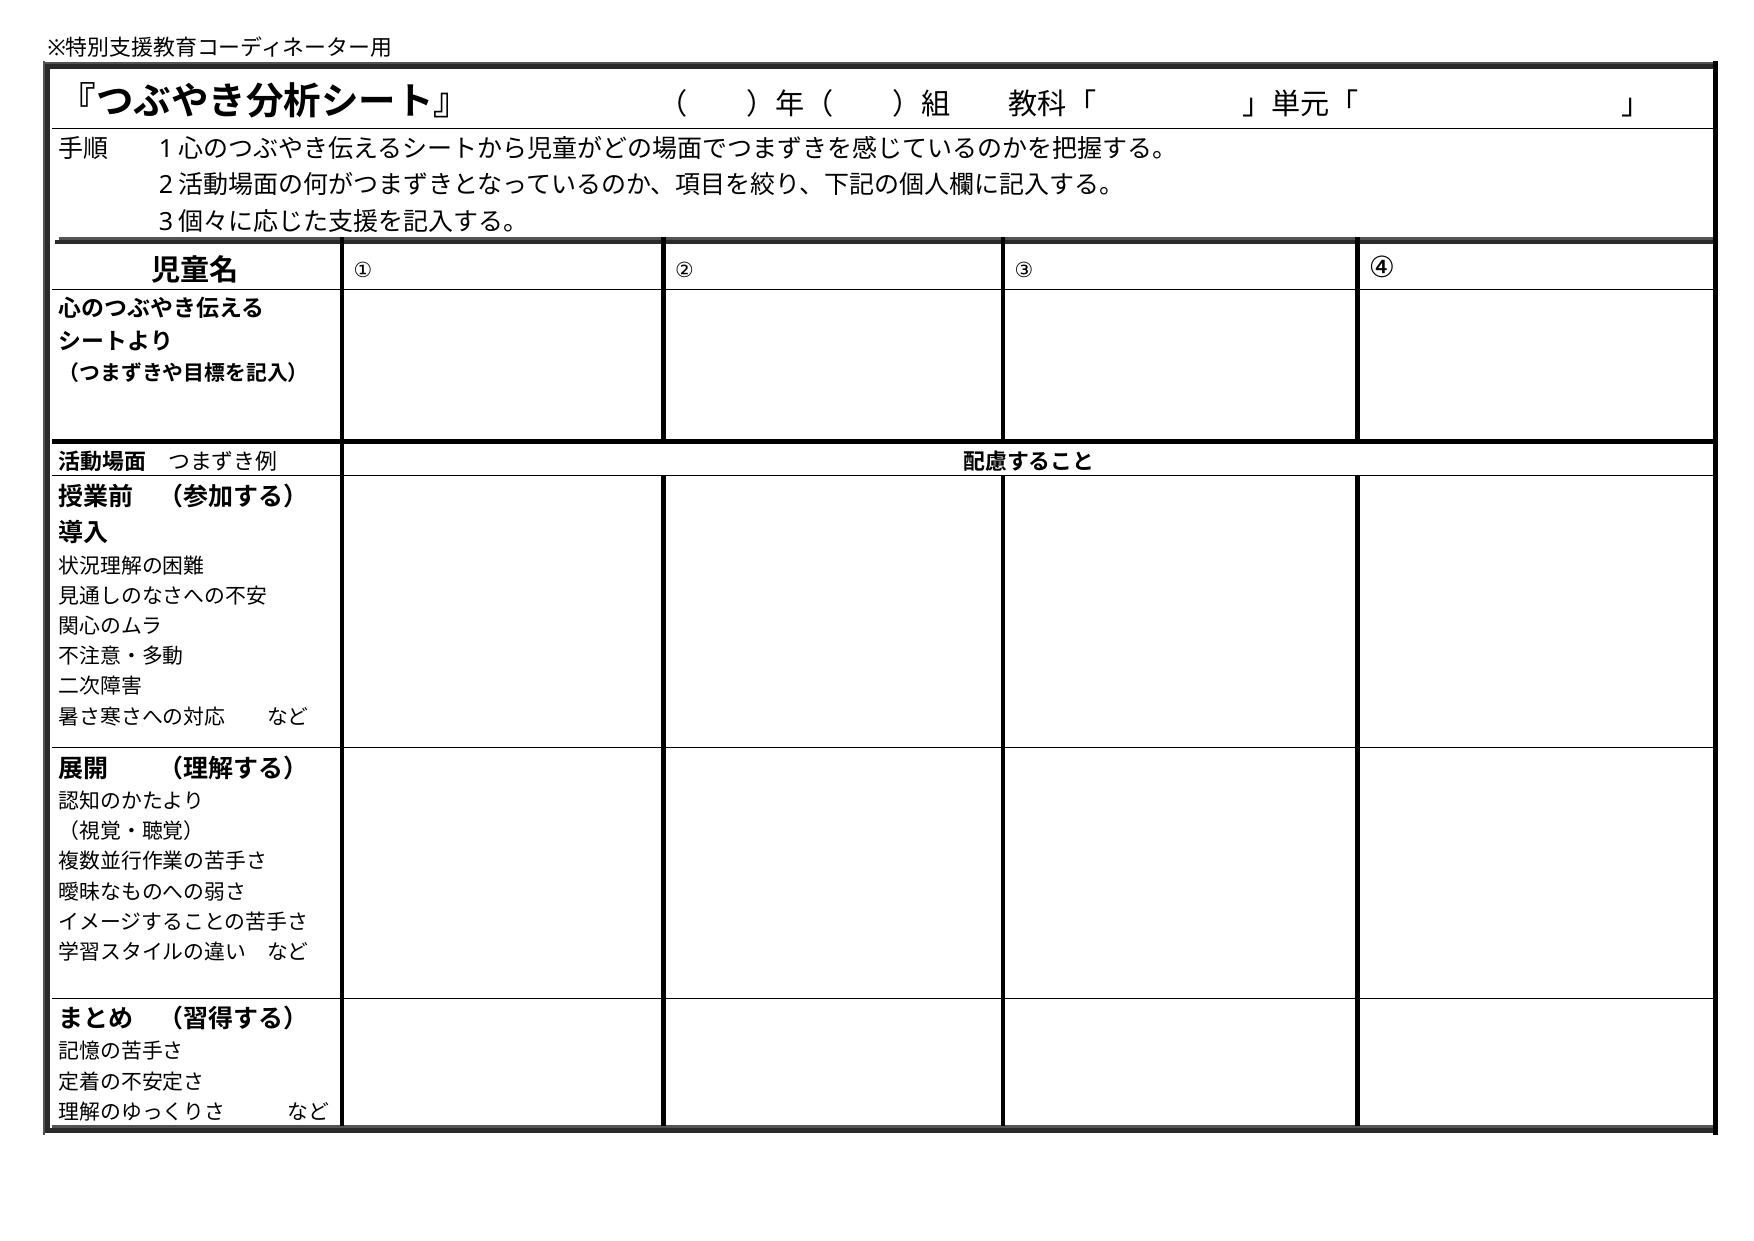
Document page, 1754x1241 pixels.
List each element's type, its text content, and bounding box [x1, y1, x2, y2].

table_cell [1005, 290, 1355, 439]
table_cell [1360, 748, 1713, 997]
table_cell 活動場面 つまずき例 [52, 444, 340, 475]
table_cell 手順 1心のつぶやき伝えるシートから児童がどの場面でつまずきを感じているのかを把握する。 2活動場面の何がつまずきとなっているのか、項目を絞り、下記の個人欄に記入する。 3個々に応じた支援を記入する。 [52, 129, 1713, 237]
table_cell 児童名 [50, 237, 340, 289]
table_cell [1005, 247, 1355, 289]
table_cell [1005, 748, 1355, 997]
table_cell 心のつぶやき伝える シートより （つまずきや目標を記入） [52, 290, 340, 439]
table_cell [1360, 999, 1713, 1125]
table_cell [344, 748, 661, 997]
table_cell [1360, 290, 1713, 439]
text ※特別支援教育コーディネーター用 [47, 29, 1707, 61]
table_cell 授業前 （参加する） 導入 状況理解の困難 見通しのなさへの不安 関心のムラ 不注意・多動 二次障害 暑さ寒さへの対応 など [52, 476, 340, 747]
table_cell [666, 476, 1001, 747]
table_cell [344, 290, 661, 439]
table_cell [344, 999, 661, 1125]
table_cell まとめ （習得する） 記憶の苦手さ 定着の不安定さ 理解のゆっくりさ など [52, 999, 340, 1125]
table_cell 配慮すること [344, 444, 1713, 475]
table_cell [666, 999, 1001, 1125]
table_cell [1005, 999, 1355, 1125]
table_cell [666, 748, 1001, 997]
table_cell [1005, 476, 1355, 747]
table_cell [1360, 476, 1713, 747]
table_cell [666, 290, 1001, 439]
table_cell [344, 476, 661, 747]
table_cell ④ [1360, 247, 1713, 289]
table_cell 展開 （理解する） 認知のかたより （視覚・聴覚） 複数並行作業の苦手さ 曖昧なものへの弱さ イメージすることの苦手さ 学習スタイルの違い など [52, 748, 340, 997]
table_header 『つぶやき分析シート』 （ ）年（ ）組 教科「 」単元「 」 [52, 71, 1713, 127]
table_cell [666, 247, 1001, 289]
table_cell [344, 247, 661, 289]
